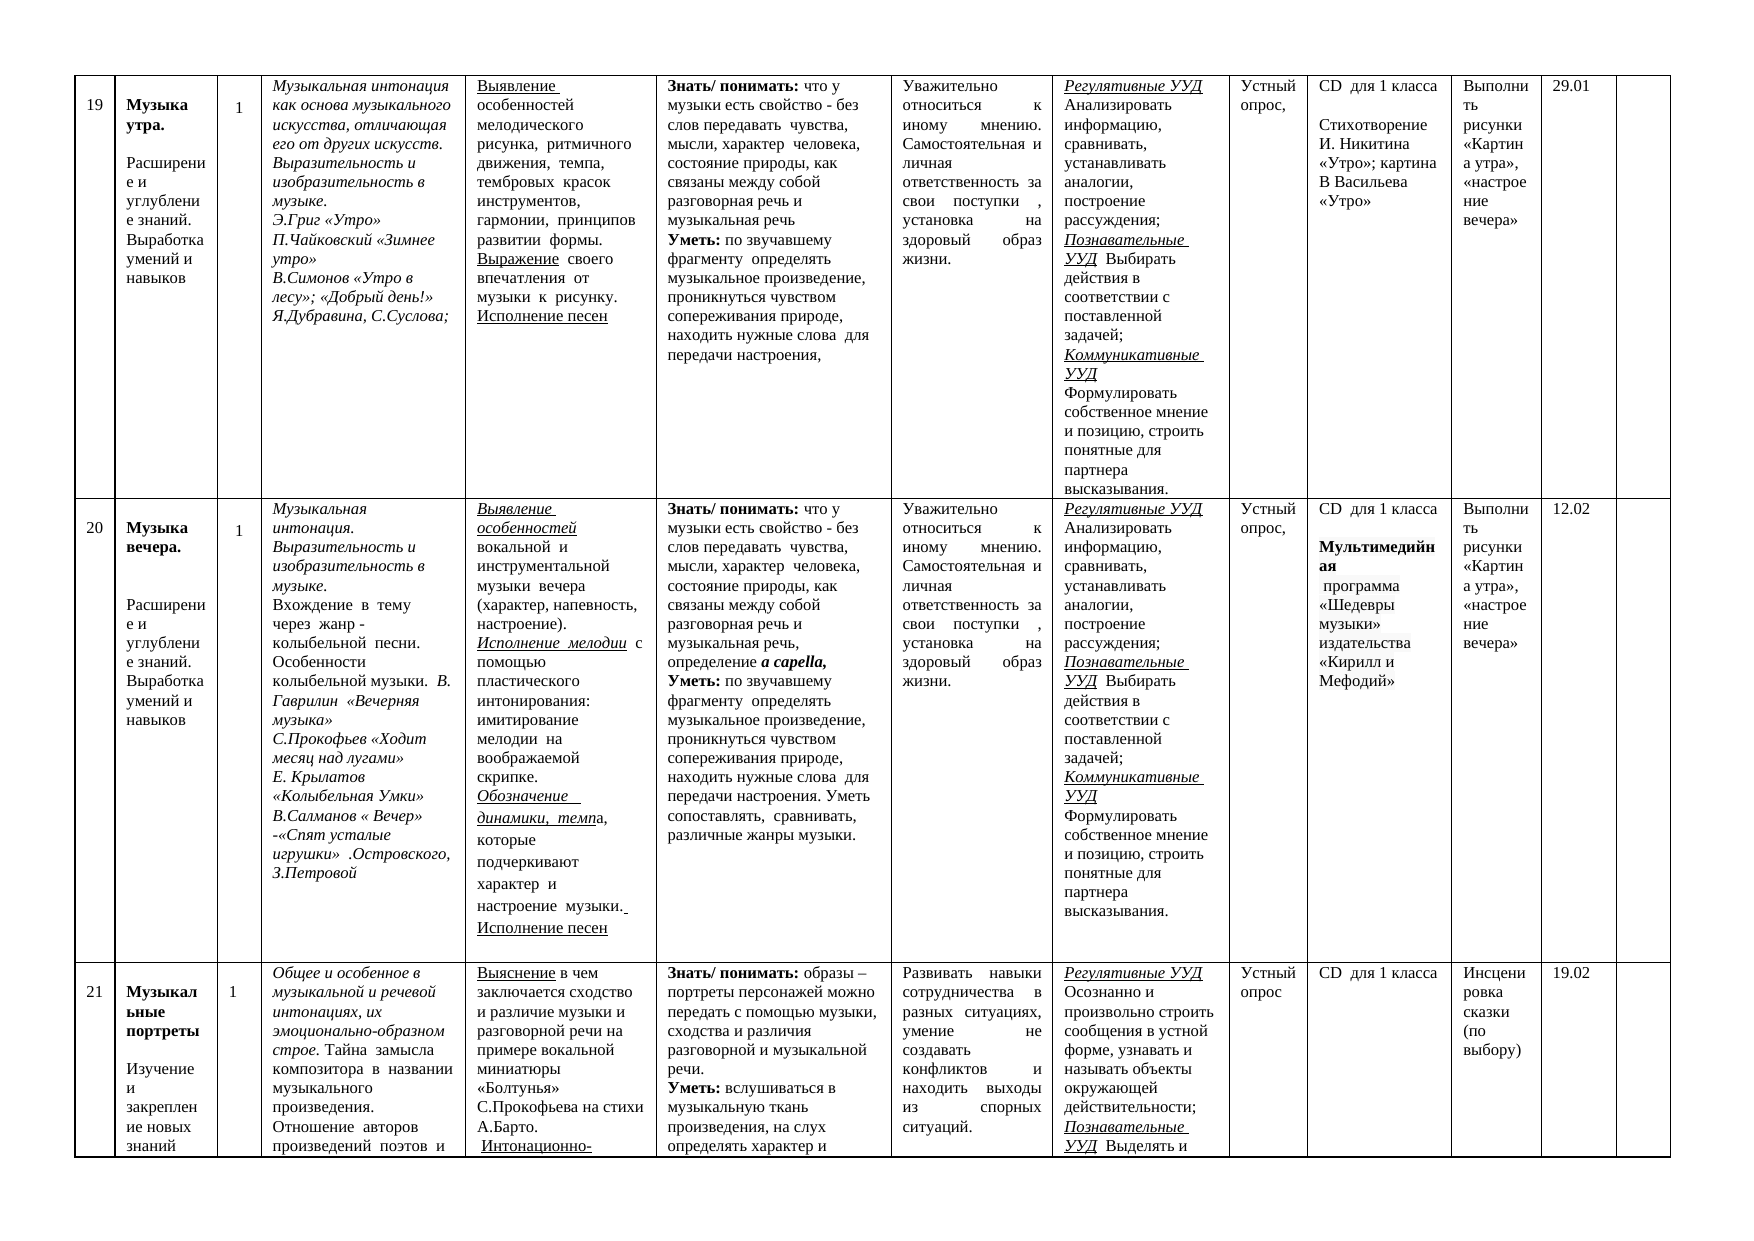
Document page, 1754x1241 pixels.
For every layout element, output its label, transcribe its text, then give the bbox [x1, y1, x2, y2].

table_cell Устный опрос, [1230, 499, 1307, 962]
table_cell Музыкальная интонация. Выразительность и изобразительность в музыке. Вхождение в тему через жанр - колыбельной песни. Особенности колыбельной музыки. В. Гаврилин «Вечерняя музыка» С.Прокофьев «Ходит месяц над лугами» Е. Крылатов «Колыбельная Умки» В.Салманов « Вечер» -«Спят усталые игрушки» .Островского, З.Петровой [262, 499, 465, 962]
table_cell 19 [76, 76, 114, 498]
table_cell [1053, 963, 1229, 1156]
table_cell [1617, 76, 1670, 498]
table_cell Устный опрос [1230, 963, 1307, 1156]
table_cell Регулятивные УУД Анализировать информацию, сравнивать, устанавливать аналогии, построение рассуждения; Познавательные УУД Выбирать действия в соответствии с поставленной задачей; Коммуникативные УУД Формулировать собственное мнение и позицию, строить понятные для партнера высказывания. [1053, 499, 1229, 962]
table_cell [116, 963, 217, 1156]
table_cell Уважительно относиться к иному мнению. Самостоятельная и личная ответственность за свои поступки , установка на здоровый образ жизни. [892, 499, 1052, 962]
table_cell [262, 963, 465, 1156]
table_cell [657, 963, 891, 1156]
table_cell СD для 1 класса Мультимедийная программа «Шедевры музыки» издательства «Кирилл и Мефодий» [1308, 499, 1451, 962]
table_cell Регулятивные УУД Анализировать информацию, сравнивать, устанавливать аналогии, построение рассуждения; Познавательные УУД Выбирать действия в соответствии с поставленной задачей; Коммуникативные УУД Формулировать собственное мнение и позицию, строить понятные для партнера высказывания. [1053, 76, 1229, 498]
table_cell Музыка вечера. Расширение и углубление знаний. Выработка умений и навыков [116, 499, 217, 962]
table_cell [1452, 963, 1541, 1156]
table_cell [1617, 963, 1670, 1156]
table_cell Устный опрос, [1230, 76, 1307, 498]
table_cell Выявление особенностей вокальной и инструментальной музыки вечера (характер, напевность, настроение). Исполнение мелодии с помощью пластического интонирования: имитирование мелодии на воображаемой скрипке. Обозначение динамики, темпа, которые подчеркивают характер и настроение музыки. Исполнение песен [466, 499, 656, 962]
table_cell СD для 1 класса Стихотворение И. Никитина «Утро»; картина В Васильева «Утро» [1308, 76, 1451, 498]
table_cell Выявление особенностей мелодического рисунка, ритмичного движения, темпа, тембровых красок инструментов, гармонии, принципов развитии формы. Выражение своего впечатления от музыки к рисунку. Исполнение песен [466, 76, 656, 498]
table_cell Знать/ понимать: что у музыки есть свойство - без слов передавать чувства, мысли, характер человека, состояние природы, как связаны между собой разговорная речь и музыкальная речь Уметь: по звучавшему фрагменту определять музыкальное произведение, проникнуться чувством сопереживания природе, находить нужные слова для передачи настроения, [657, 76, 891, 498]
table_cell 1 [218, 76, 261, 498]
table_cell Уважительно относиться к иному мнению. Самостоятельная и личная ответственность за свои поступки , установка на здоровый образ жизни. [892, 76, 1052, 498]
table_cell 29.01 [1542, 76, 1616, 498]
table_cell [1617, 499, 1670, 962]
table_cell 21 [76, 963, 114, 1156]
table_cell Музыка утра. Расширение и углубление знаний. Выработка умений и навыков [116, 76, 217, 498]
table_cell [466, 963, 656, 1156]
table_cell СD для 1 класса [1308, 963, 1451, 1156]
table_cell 20 [76, 499, 114, 962]
table_cell 1 [218, 499, 261, 962]
table_cell Выполнить рисунки «Картина утра», «настроение вечера» [1452, 76, 1541, 498]
table_cell 19.02 [1542, 963, 1616, 1156]
table_cell Музыкальная интонация как основа музыкального искусства, отличающая его от других искусств. Выразительность и изобразительность в музыке. Э.Григ «Утро» П.Чайковский «Зимнее утро» В.Симонов «Утро в лесу»; «Добрый день!» Я.Дубравина, С.Суслова; [262, 76, 465, 498]
table_cell Выполнить рисунки «Картина утра», «настроение вечера» [1452, 499, 1541, 962]
table_cell 1 [218, 963, 261, 1156]
table_cell Знать/ понимать: что у музыки есть свойство - без слов передавать чувства, мысли, характер человека, состояние природы, как связаны между собой разговорная речь и музыкальная речь, определение a capella, Уметь: по звучавшему фрагменту определять музыкальное произведение, проникнуться чувством сопереживания природе, находить нужные слова для передачи настроения. Уметь сопоставлять, сравнивать, различные жанры музыки. [657, 499, 891, 962]
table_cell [892, 963, 1052, 1156]
table_cell 12.02 [1542, 499, 1616, 962]
